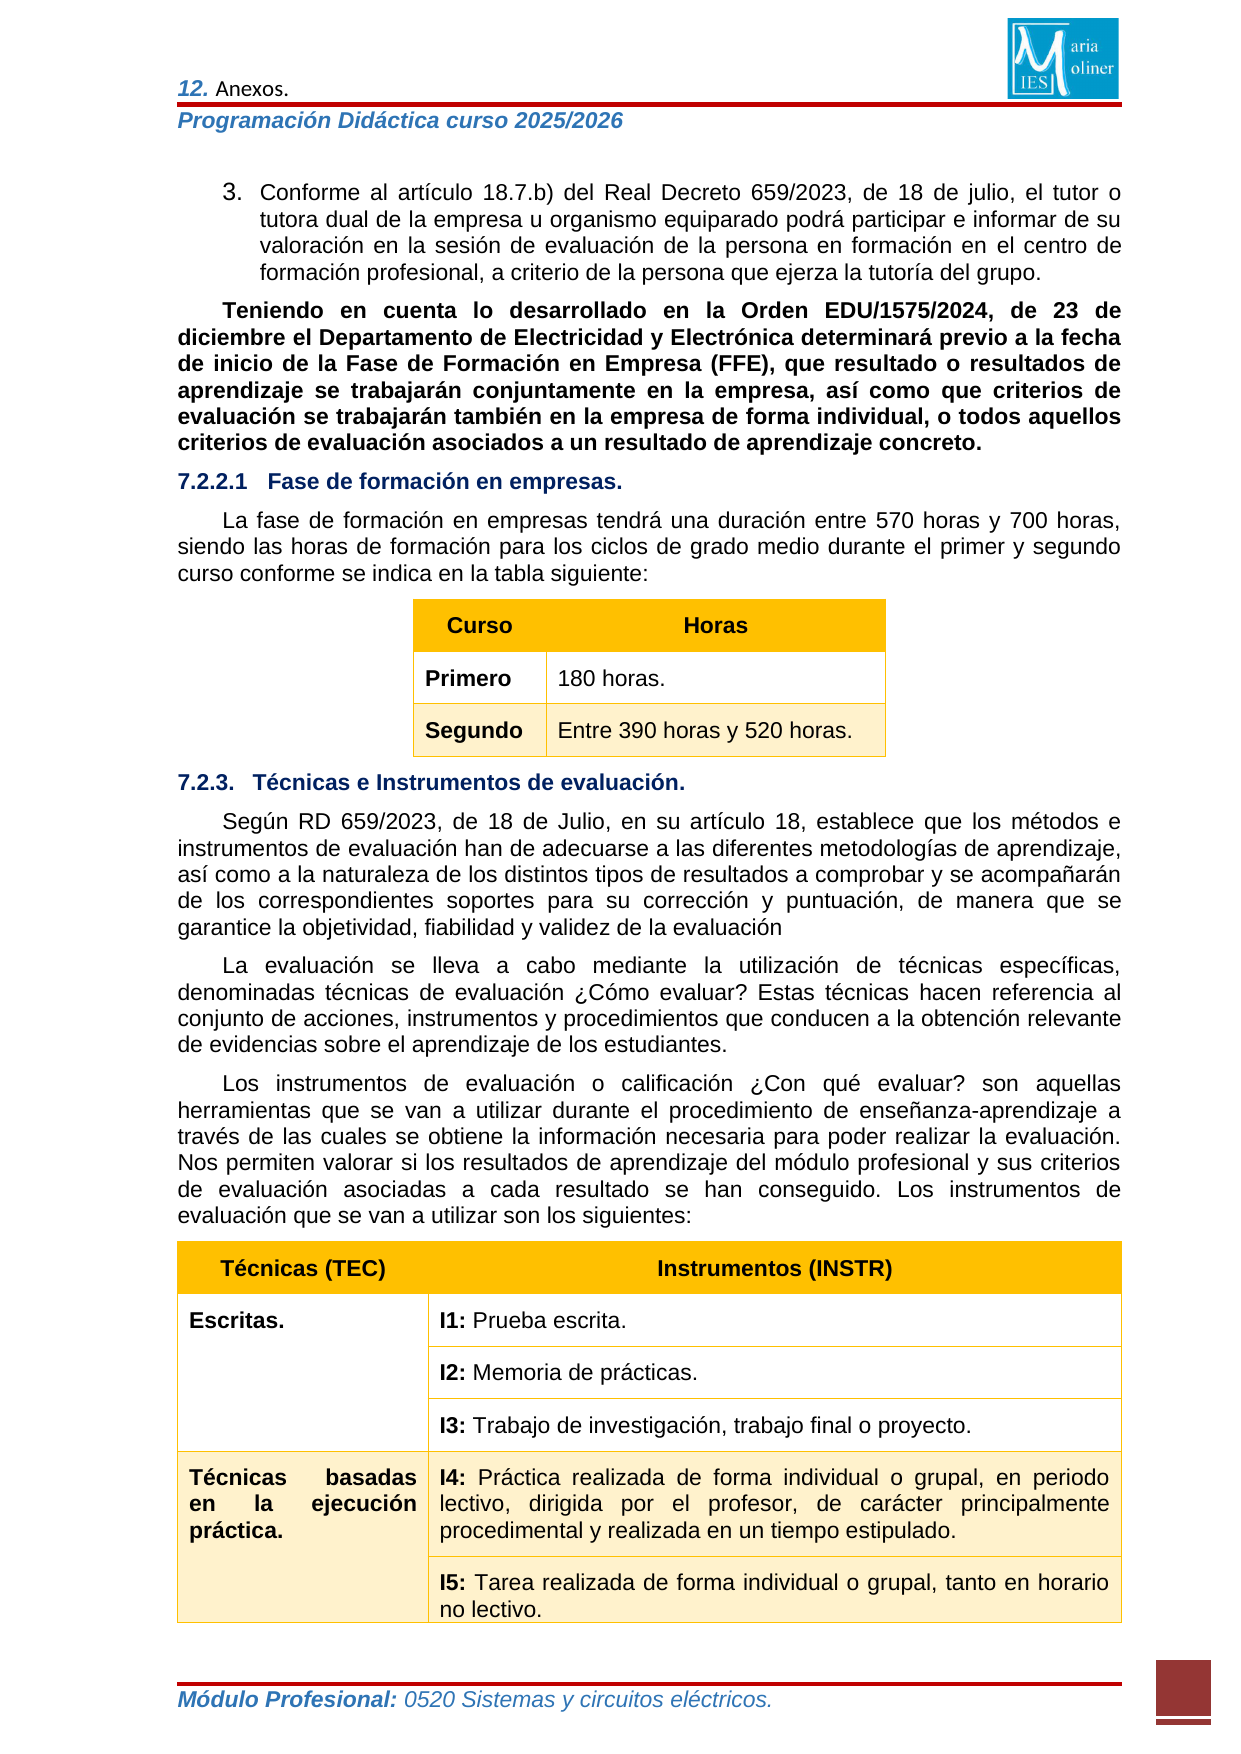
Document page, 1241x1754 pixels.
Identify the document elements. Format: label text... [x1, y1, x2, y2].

text Según RD 659/2023, de 18 de Julio, en su artículo 18, establece que los métodos e instrumentos de evaluación han de adecuarse a las diferentes metodologías de aprendizaje, así como a la naturaleza de los distintos tipos de resultados a comprobar y se acompañarán de los correspondientes soportes para su corrección y puntuación, de manera que se garantice la objetividad, fiabilidad y validez de la evaluación [177, 808, 1122, 940]
subtitle Fase de formación en empresas. [177, 468, 1122, 494]
table_header Curso [414, 600, 546, 651]
text Los instrumentos de evaluación o calificación ¿Con qué evaluar? son aquellas herramientas que se van a utilizar durante el procedimiento de enseñanza-aprendizaje a través de las cuales se obtiene la información necesaria para poder realizar la evaluación. Nos permiten valorar si los resultados de aprendizaje del módulo profesional y sus criterios de evaluación asociadas a cada resultado se han conseguido. Los instrumentos de evaluación que se van a utilizar son los siguientes: [177, 1070, 1122, 1228]
table_cell Segundo [414, 704, 546, 756]
picture [1013, 24, 1070, 96]
subtitle Técnicas e Instrumentos de evaluación. [177, 769, 1122, 796]
picture [1091, 45, 1098, 51]
table_cell I4: Práctica realizada de forma individual o grupal, en periodo lectivo, dirigida por el profesor, de carácter principalmente procedimental y realizada en un tiempo estipulado. [429, 1452, 1121, 1556]
table_cell Escritas. [178, 1294, 428, 1451]
text La evaluación se lleva a cabo mediante la utilización de técnicas específicas, denominadas técnicas de evaluación ¿Cómo evaluar? Estas técnicas hacen referencia al conjunto de acciones, instrumentos y procedimientos que conducen a la obtención relevante de evidencias sobre el aprendizaje de los estudiantes. [177, 952, 1122, 1058]
table_cell Primero [414, 652, 546, 703]
table_cell 180 horas. [547, 652, 885, 703]
table_header Horas [547, 600, 885, 651]
table_cell I3: Trabajo de investigación, trabajo final o proyecto. [429, 1399, 1121, 1451]
table_header Técnicas (TEC) [178, 1242, 428, 1293]
table_cell Entre 390 horas y 520 horas. [547, 704, 885, 756]
table_cell I1: Prueba escrita. [429, 1294, 1121, 1346]
text La fase de formación en empresas tendrá una duración entre 570 horas y 700 horas, siendo las horas de formación para los ciclos de grado medio durante el primer y segundo curso conforme se indica en la tabla siguiente: [177, 507, 1122, 586]
table_header Instrumentos (INSTR) [429, 1242, 1121, 1293]
table_cell I2: Memoria de prácticas. [429, 1347, 1121, 1398]
table_cell I5: Tarea realizada de forma individual o grupal, tanto en horario no lectivo. [429, 1557, 1121, 1622]
list Conforme al artículo 18.7.b) del Real Decreto 659/2023, de 18 de julio, el tutor o tutora dual de la empresa u organismo equiparado podrá participar e informar de su valoración en la sesión de evaluación de la persona en formación en el centro de formación profesional, a criterio de la persona que ejerza la tutoría del grupo. [222, 177, 1122, 285]
text Teniendo en cuenta lo desarrollado en la Orden EDU/1575/2024, de 23 de diciembre el Departamento de Electricidad y Electrónica determinará previo a la fecha de inicio de la Fase de Formación en Empresa (FFE), que resultado o resultados de aprendizaje se trabajarán conjuntamente en la empresa, así como que criterios de evaluación se trabajarán también en la empresa de forma individual, o todos aquellos criterios de evaluación asociados a un resultado de aprendizaje concreto. [177, 297, 1122, 456]
picture [1092, 66, 1098, 73]
table_cell Técnicas basadas en la ejecución práctica. [178, 1452, 428, 1622]
